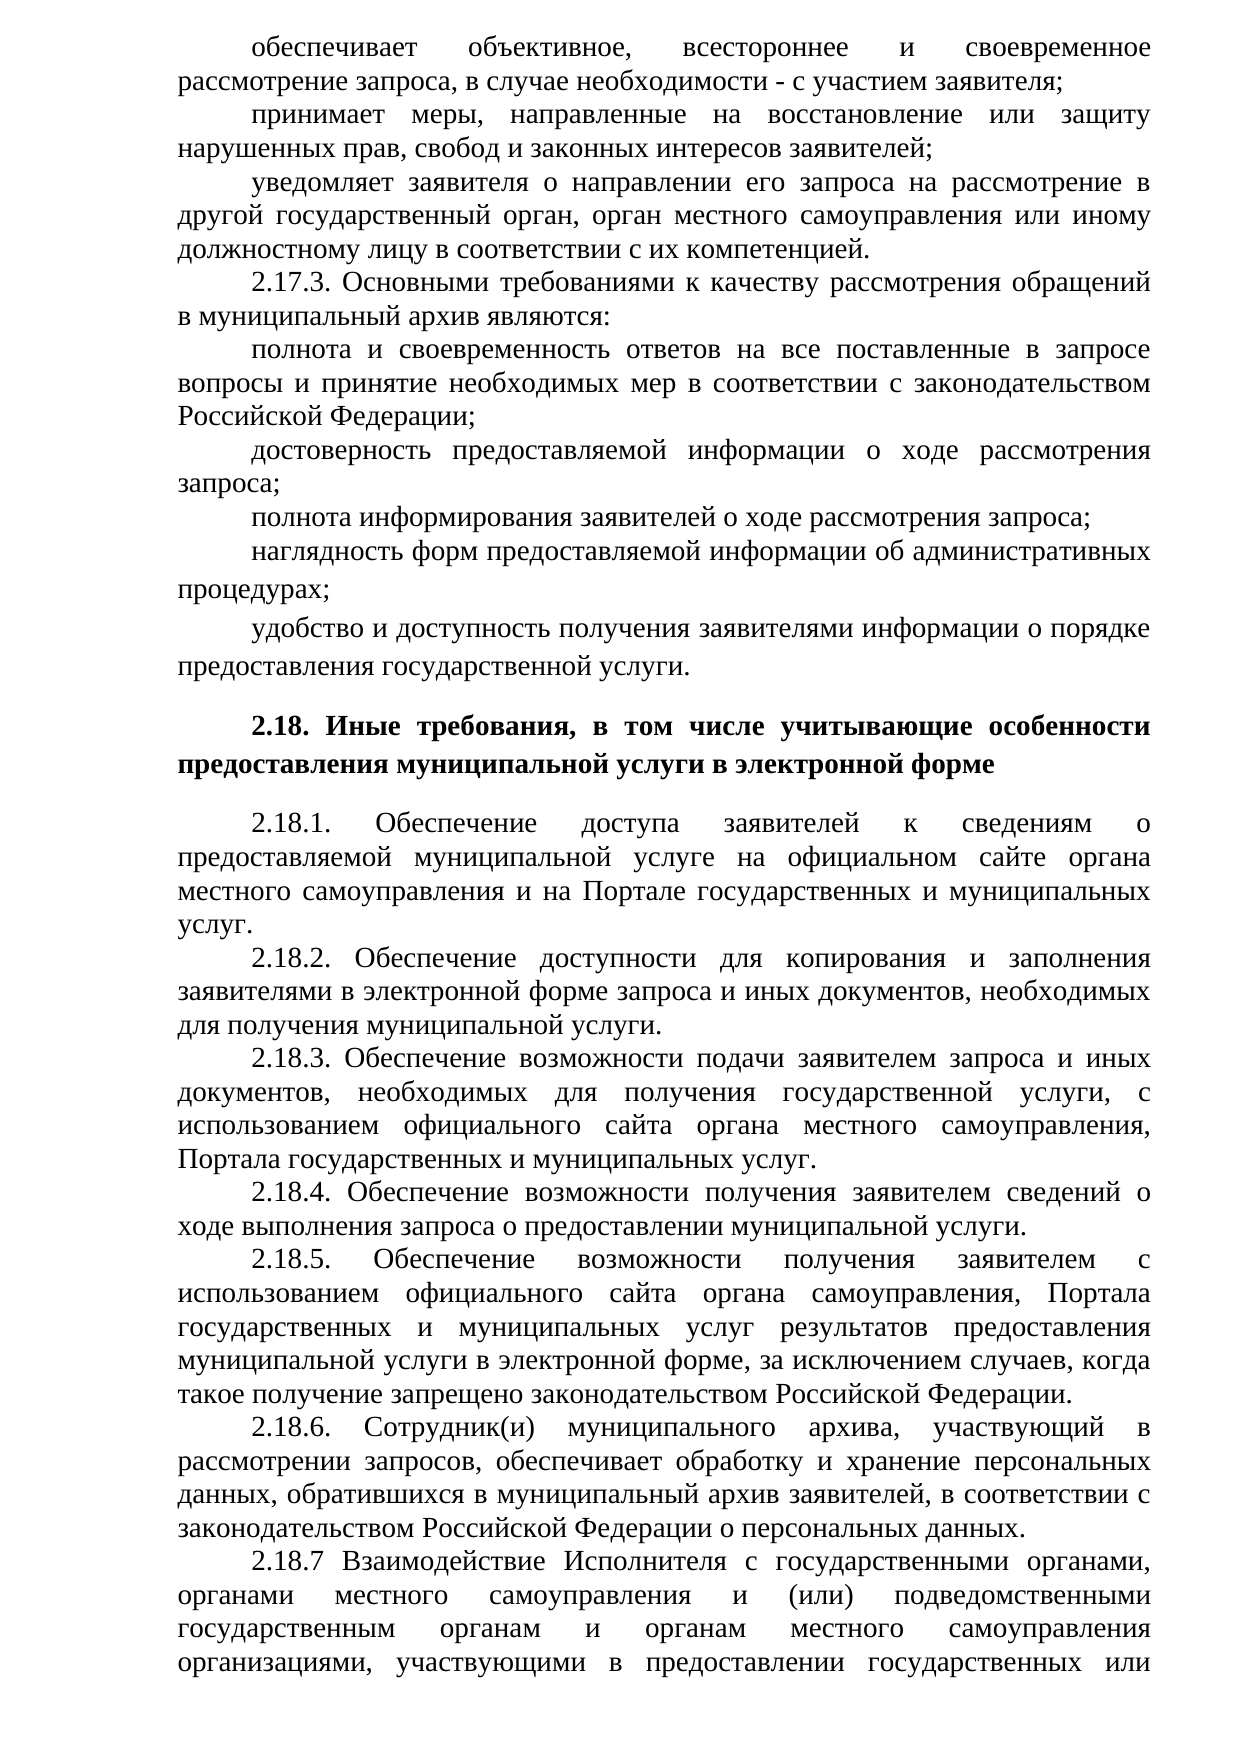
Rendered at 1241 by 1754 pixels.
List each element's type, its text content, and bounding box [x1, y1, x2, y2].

text 2.18.5. Обеспечение возможности получения заявителем с использованием официального сайта органа самоуправления, Портала государственных и муниципальных услуг результатов предоставления муниципальной услуги в электронной форме, за исключением случаев, когда такое получение запрещено законодательством Российской Федерации. [177, 1242, 1152, 1409]
text удобство и доступность получения заявителями информации о порядке предоставления государственной услуги. [177, 610, 1152, 682]
text полнота и своевременность ответов на все поставленные в запросе вопросы и принятие необходимых мер в соответствии с законодательством Российской Федерации; [177, 331, 1152, 432]
text принимает меры, направленные на восстановление или защиту нарушенных прав, свобод и законных интересов заявителей; [177, 97, 1152, 164]
text уведомляет заявителя о направлении его запроса на рассмотрение в другой государственный орган, орган местного самоуправления или иному должностному лицу в соответствии с их компетенцией. [177, 164, 1152, 264]
text обеспечивает объективное, всестороннее и своевременное рассмотрение запроса, в случае необходимости - с участием заявителя; [177, 29, 1152, 97]
text 2.18. Иные требования, в том числе учитывающие особенности предоставления муниципальной услуги в электронной форме [177, 708, 1152, 780]
text 2.18.3. Обеспечение возможности подачи заявителем запроса и иных документов, необходимых для получения государственной услуги, с использованием официального сайта органа местного самоуправления, Портала государственных и муниципальных услуг. [177, 1040, 1152, 1174]
text 2.18.6. Сотрудник(и) муниципального архива, участвующий в рассмотрении запросов, обеспечивает обработку и хранение персональных данных, обратившихся в муниципальный архив заявителей, в соответствии с законодательством Российской Федерации о персональных данных. [177, 1409, 1152, 1543]
text полнота информирования заявителей о ходе рассмотрения запроса; [177, 499, 1152, 533]
text 2.18.2. Обеспечение доступности для копирования и заполнения заявителями в электронной форме запроса и иных документов, необходимых для получения муниципальной услуги. [177, 940, 1152, 1040]
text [177, 1543, 1152, 1678]
text наглядность форм предоставляемой информации об административных процедурах; [177, 533, 1152, 605]
text 2.18.1. Обеспечение доступа заявителей к сведениям о предоставляемой муниципальной услуге на официальном сайте органа местного самоуправления и на Портале государственных и муниципальных услуг. [177, 806, 1152, 940]
text 2.17.3. Основными требованиями к качеству рассмотрения обращений в муниципальный архив являются: [177, 264, 1152, 331]
text достоверность предоставляемой информации о ходе рассмотрения запроса; [177, 432, 1152, 499]
text 2.18.4. Обеспечение возможности получения заявителем сведений о ходе выполнения запроса о предоставлении муниципальной услуги. [177, 1174, 1152, 1242]
